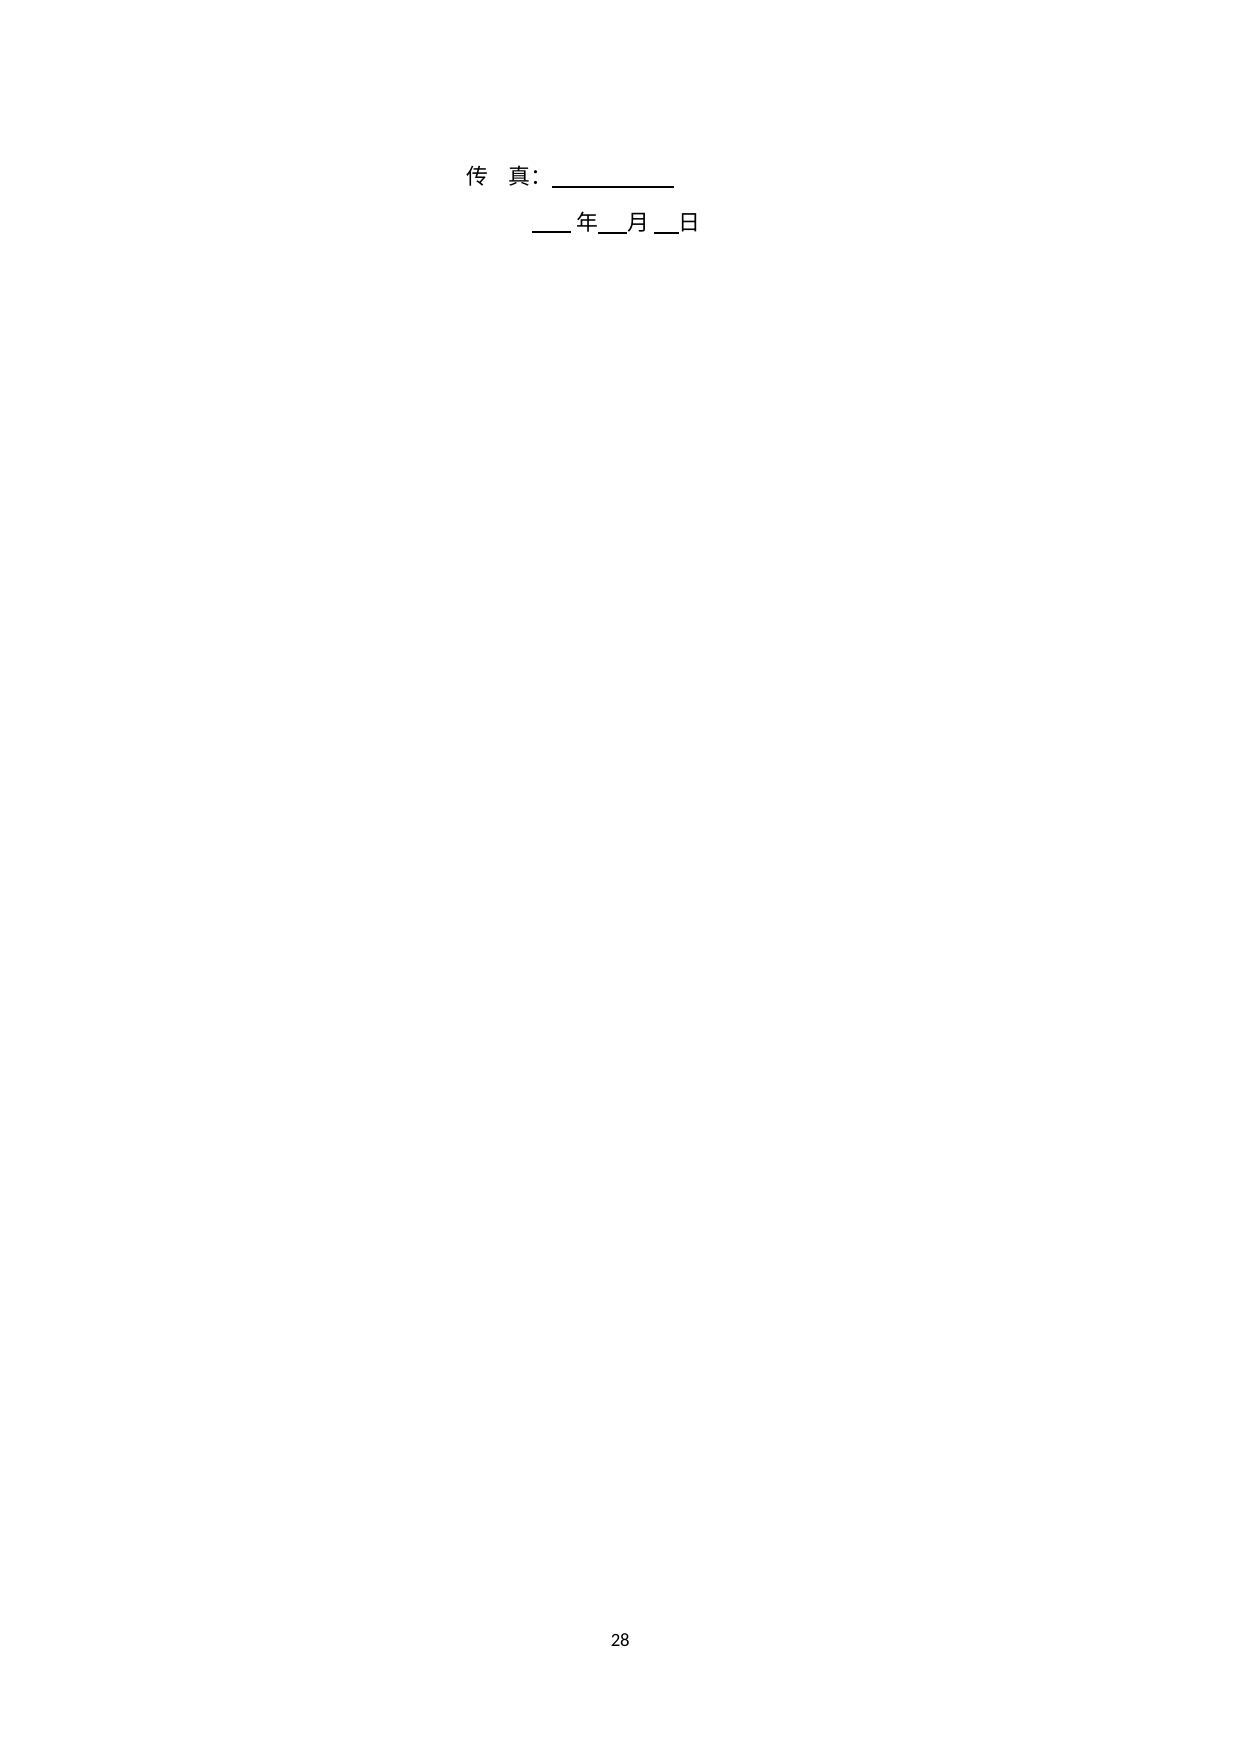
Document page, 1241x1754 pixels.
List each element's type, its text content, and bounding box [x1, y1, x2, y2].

text 传 真： [148, 148, 1092, 193]
text 年 月 日 [148, 193, 1092, 239]
